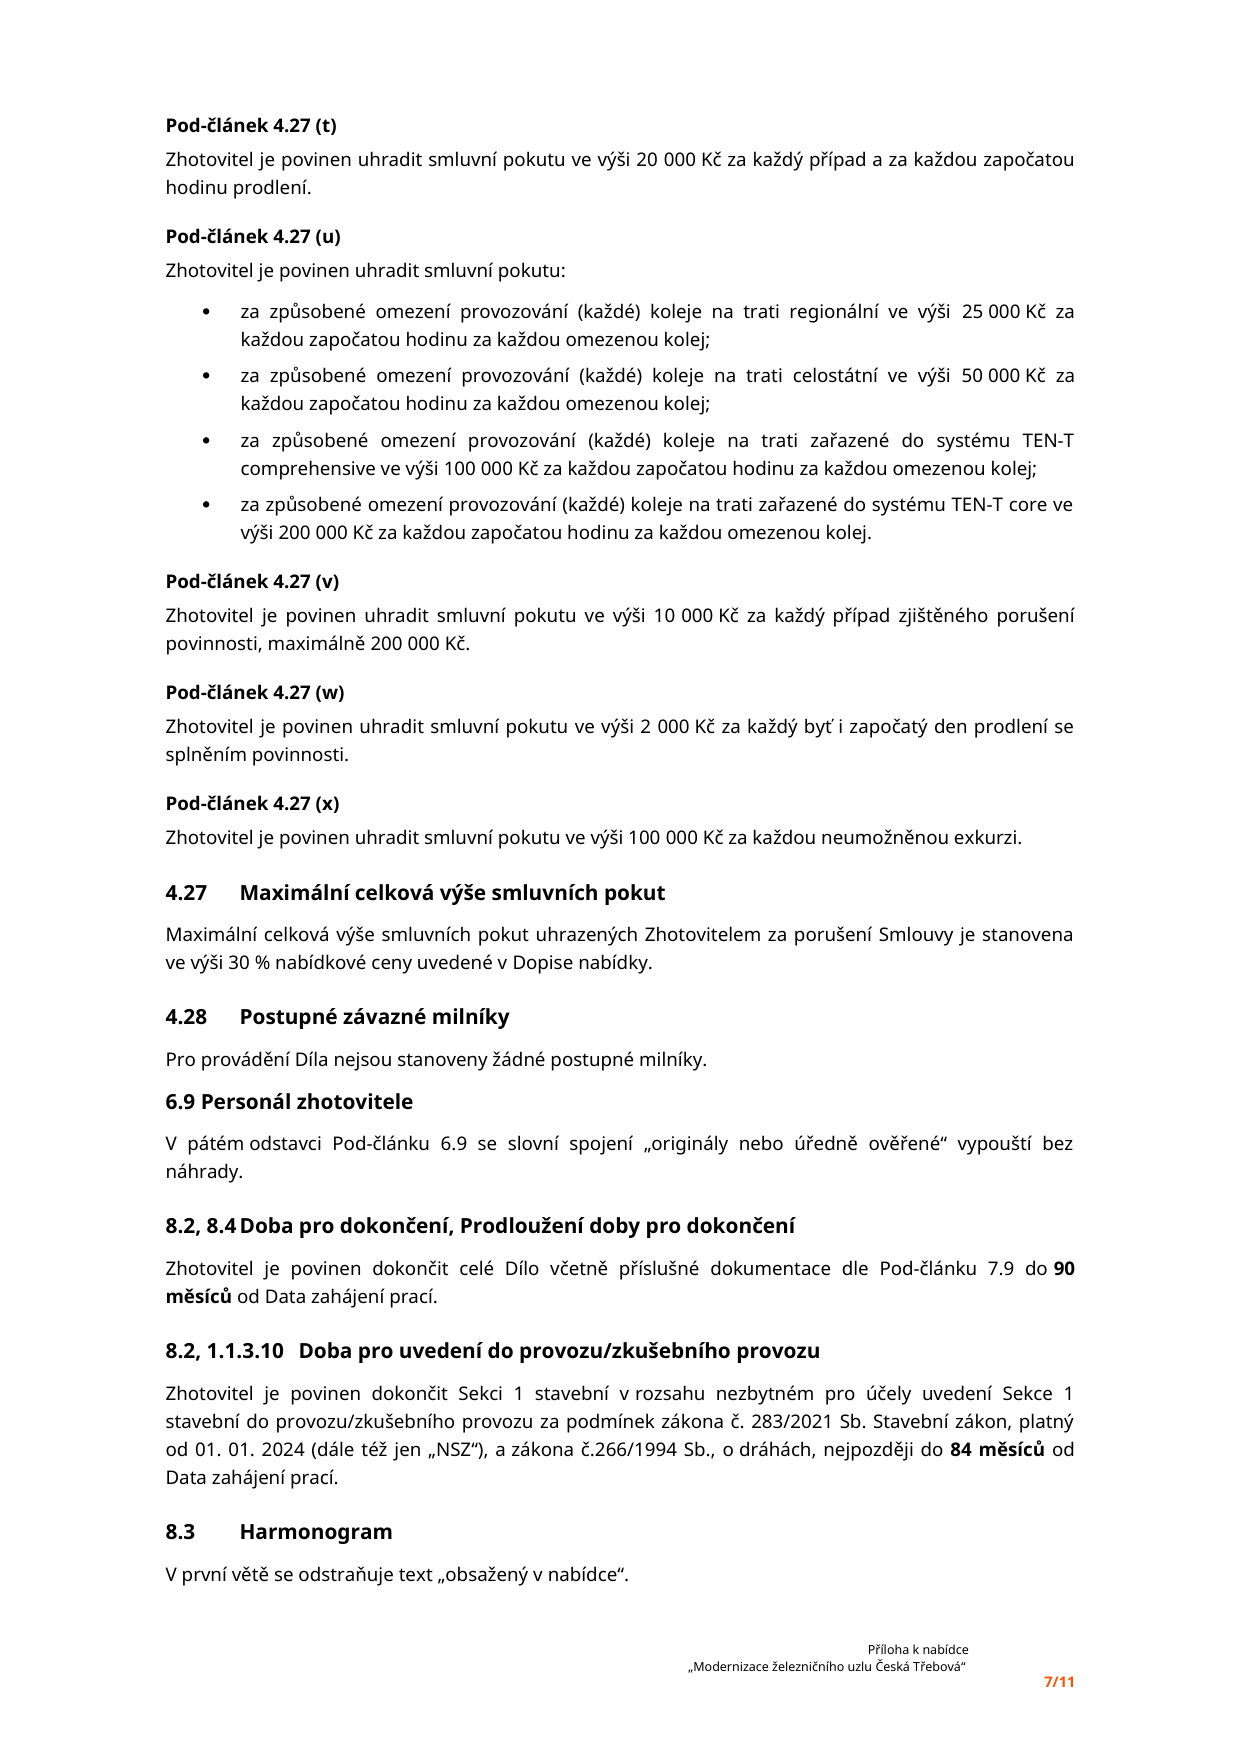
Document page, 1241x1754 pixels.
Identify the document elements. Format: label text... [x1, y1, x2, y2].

text V první větě se odstraňuje text „obsažený v nabídce“. [165, 1561, 1075, 1586]
text za způsobené omezení provozování (každé) koleje na trati celostátní ve výši 50 000 Kč za každou započatou hodinu za každou omezenou kolej; [203, 362, 1075, 416]
text Pod-článek 4.27 (x) [165, 790, 1075, 816]
text za způsobené omezení provozování (každé) koleje na trati zařazené do systému TEN-T comprehensive ve výši 100 000 Kč za každou započatou hodinu za každou omezenou kolej; [203, 427, 1075, 480]
text 4.27 Maximální celková výše smluvních pokut [165, 878, 1075, 906]
text Zhotovitel je povinen dokončit Sekci 1 stavební v rozsahu nezbytném pro účely uvedení Sekce 1 stavební do provozu/zkušebního provozu za podmínek zákona č. 283/2021 Sb. Stavební zákon, platný od 01. 01. 2024 (dále též jen „NSZ“), a zákona č.266/1994 Sb., o dráhách, nejpozději do 84 měsíců od Data zahájení prací. [165, 1380, 1075, 1490]
text Maximální celková výše smluvních pokut uhrazených Zhotovitelem za porušení Smlouvy je stanovena ve výši 30 % nabídkové ceny uvedené v Dopise nabídky. [165, 921, 1075, 975]
text Zhotovitel je povinen uhradit smluvní pokutu ve výši 2 000 Kč za každý byť i započatý den prodlení se splněním povinnosti. [165, 713, 1075, 767]
text Pro provádění Díla nejsou stanoveny žádné postupné milníky. [165, 1046, 1075, 1072]
text Pod-článek 4.27 (v) [165, 568, 1075, 594]
text 8.2, 8.4 Doba pro dokončení, Prodloužení doby pro dokončení [165, 1212, 1075, 1240]
text Zhotovitel je povinen uhradit smluvní pokutu: [165, 258, 1075, 283]
text za způsobené omezení provozování (každé) koleje na trati regionální ve výši 25 000 Kč za každou započatou hodinu za každou omezenou kolej; [203, 298, 1075, 352]
text Pod-článek 4.27 (u) [165, 223, 1075, 249]
text Pod-článek 4.27 (w) [165, 679, 1075, 705]
text 4.28 Postupné závazné milníky [165, 1002, 1075, 1031]
text Zhotovitel je povinen uhradit smluvní pokutu ve výši 10 000 Kč za každý případ zjištěného porušení povinnosti, maximálně 200 000 Kč. [165, 602, 1075, 656]
text 6.9 Personál zhotovitele [165, 1087, 1075, 1115]
text Zhotovitel je povinen dokončit celé Dílo včetně příslušné dokumentace dle Pod-článku 7.9 do 90 měsíců od Data zahájení prací. [165, 1255, 1075, 1309]
text 8.2, 1.1.3.10 Doba pro uvedení do provozu/zkušebního provozu [165, 1336, 1075, 1365]
text Zhotovitel je povinen uhradit smluvní pokutu ve výši 20 000 Kč za každý případ a za každou započatou hodinu prodlení. [165, 146, 1075, 200]
text 8.3 Harmonogram [165, 1517, 1075, 1546]
text za způsobené omezení provozování (každé) koleje na trati zařazené do systému TEN-T core ve výši 200 000 Kč za každou započatou hodinu za každou omezenou kolej. [203, 491, 1075, 545]
text V pátém odstavci Pod-článku 6.9 se slovní spojení „originály nebo úředně ověřené“ vypouští bez náhrady. [165, 1131, 1075, 1184]
text Pod-článek 4.27 (t) [165, 112, 1075, 138]
text Zhotovitel je povinen uhradit smluvní pokutu ve výši 100 000 Kč za každou neumožněnou exkurzi. [165, 825, 1075, 850]
